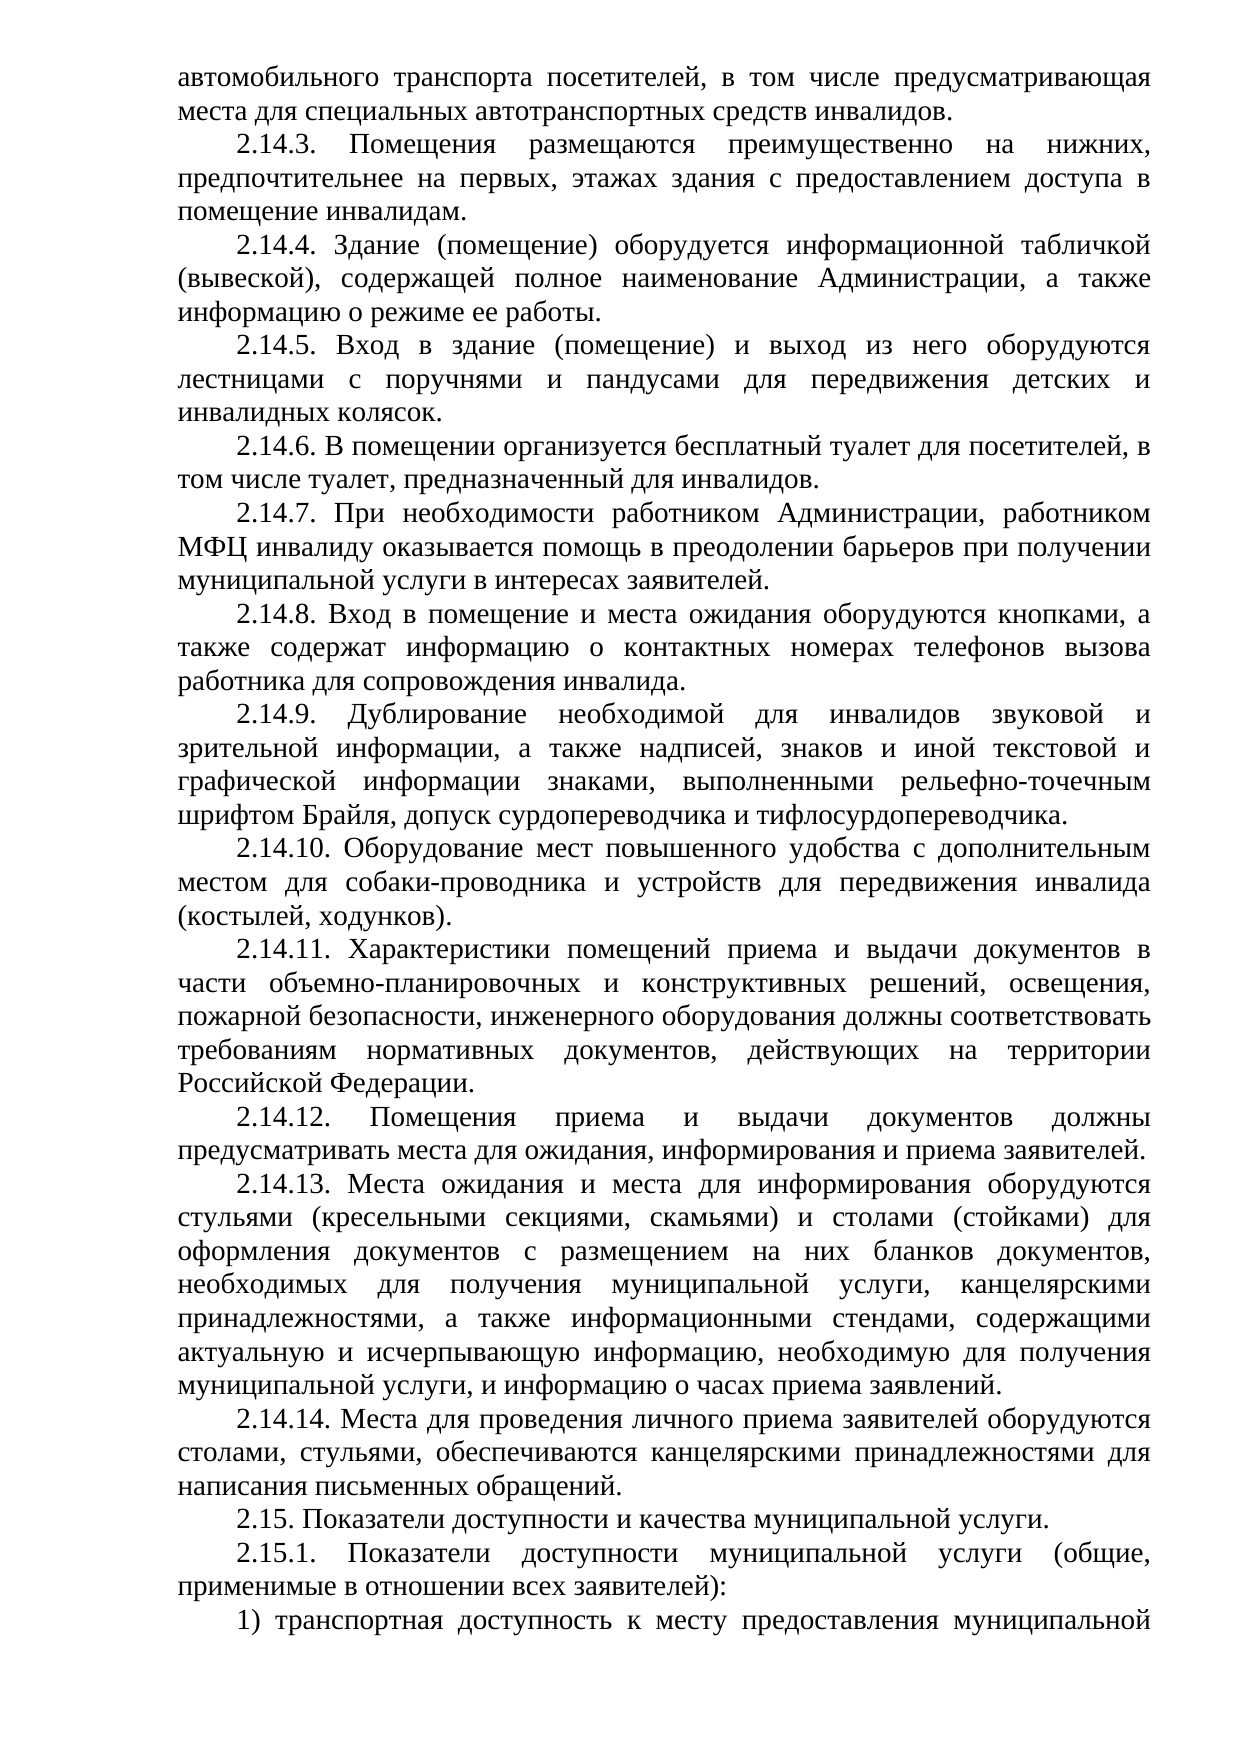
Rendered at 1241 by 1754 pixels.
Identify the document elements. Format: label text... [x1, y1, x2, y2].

text 2.14.8. Вход в помещение и места ожидания оборудуются кнопками, а также содержат информацию о контактных номерах телефонов вызова работника для сопровождения инвалида. [177, 596, 1152, 696]
text 2.14.3. Помещения размещаются преимущественно на нижних, предпочтительнее на первых, этажах здания с предоставлением доступа в помещение инвалидам. [177, 126, 1152, 227]
text 2.15.1. Показатели доступности муниципальной услуги (общие, применимые в отношении всех заявителей): [177, 1535, 1152, 1602]
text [177, 59, 1152, 126]
text 2.14.7. При необходимости работником Администрации, работником МФЦ инвалиду оказывается помощь в преодолении барьеров при получении муниципальной услуги в интересах заявителей. [177, 495, 1152, 596]
text 2.14.4. Здание (помещение) оборудуется информационной табличкой (вывеской), содержащей полное наименование Администрации, а также информацию о режиме ее работы. [177, 227, 1152, 327]
text 2.14.9. Дублирование необходимой для инвалидов звуковой и зрительной информации, а также надписей, знаков и иной текстовой и графической информации знаками, выполненными рельефно-точечным шрифтом Брайля, допуск сурдопереводчика и тифлосурдопереводчика. [177, 696, 1152, 831]
text 2.14.5. Вход в здание (помещение) и выход из него оборудуются лестницами с поручнями и пандусами для передвижения детских и инвалидных колясок. [177, 327, 1152, 428]
text 2.15. Показатели доступности и качества муниципальной услуги. [177, 1501, 1152, 1535]
text 2.14.6. В помещении организуется бесплатный туалет для посетителей, в том числе туалет, предназначенный для инвалидов. [177, 428, 1152, 495]
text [177, 1602, 1152, 1636]
text 2.14.13. Места ожидания и места для информирования оборудуются стульями (кресельными секциями, скамьями) и столами (стойками) для оформления документов с размещением на них бланков документов, необходимых для получения муниципальной услуги, канцелярскими принадлежностями, а также информационными стендами, содержащими актуальную и исчерпывающую информацию, необходимую для получения муниципальной услуги, и информацию о часах приема заявлений. [177, 1166, 1152, 1401]
text 2.14.10. Оборудование мест повышенного удобства с дополнительным местом для собаки-проводника и устройств для передвижения инвалида (костылей, ходунков). [177, 831, 1152, 931]
text 2.14.12. Помещения приема и выдачи документов должны предусматривать места для ожидания, информирования и приема заявителей. [177, 1099, 1152, 1166]
text 2.14.14. Места для проведения личного приема заявителей оборудуются столами, стульями, обеспечиваются канцелярскими принадлежностями для написания письменных обращений. [177, 1401, 1152, 1501]
text 2.14.11. Характеристики помещений приема и выдачи документов в части объемно-планировочных и конструктивных решений, освещения, пожарной безопасности, инженерного оборудования должны соответствовать требованиям нормативных документов, действующих на территории Российской Федерации. [177, 931, 1152, 1099]
